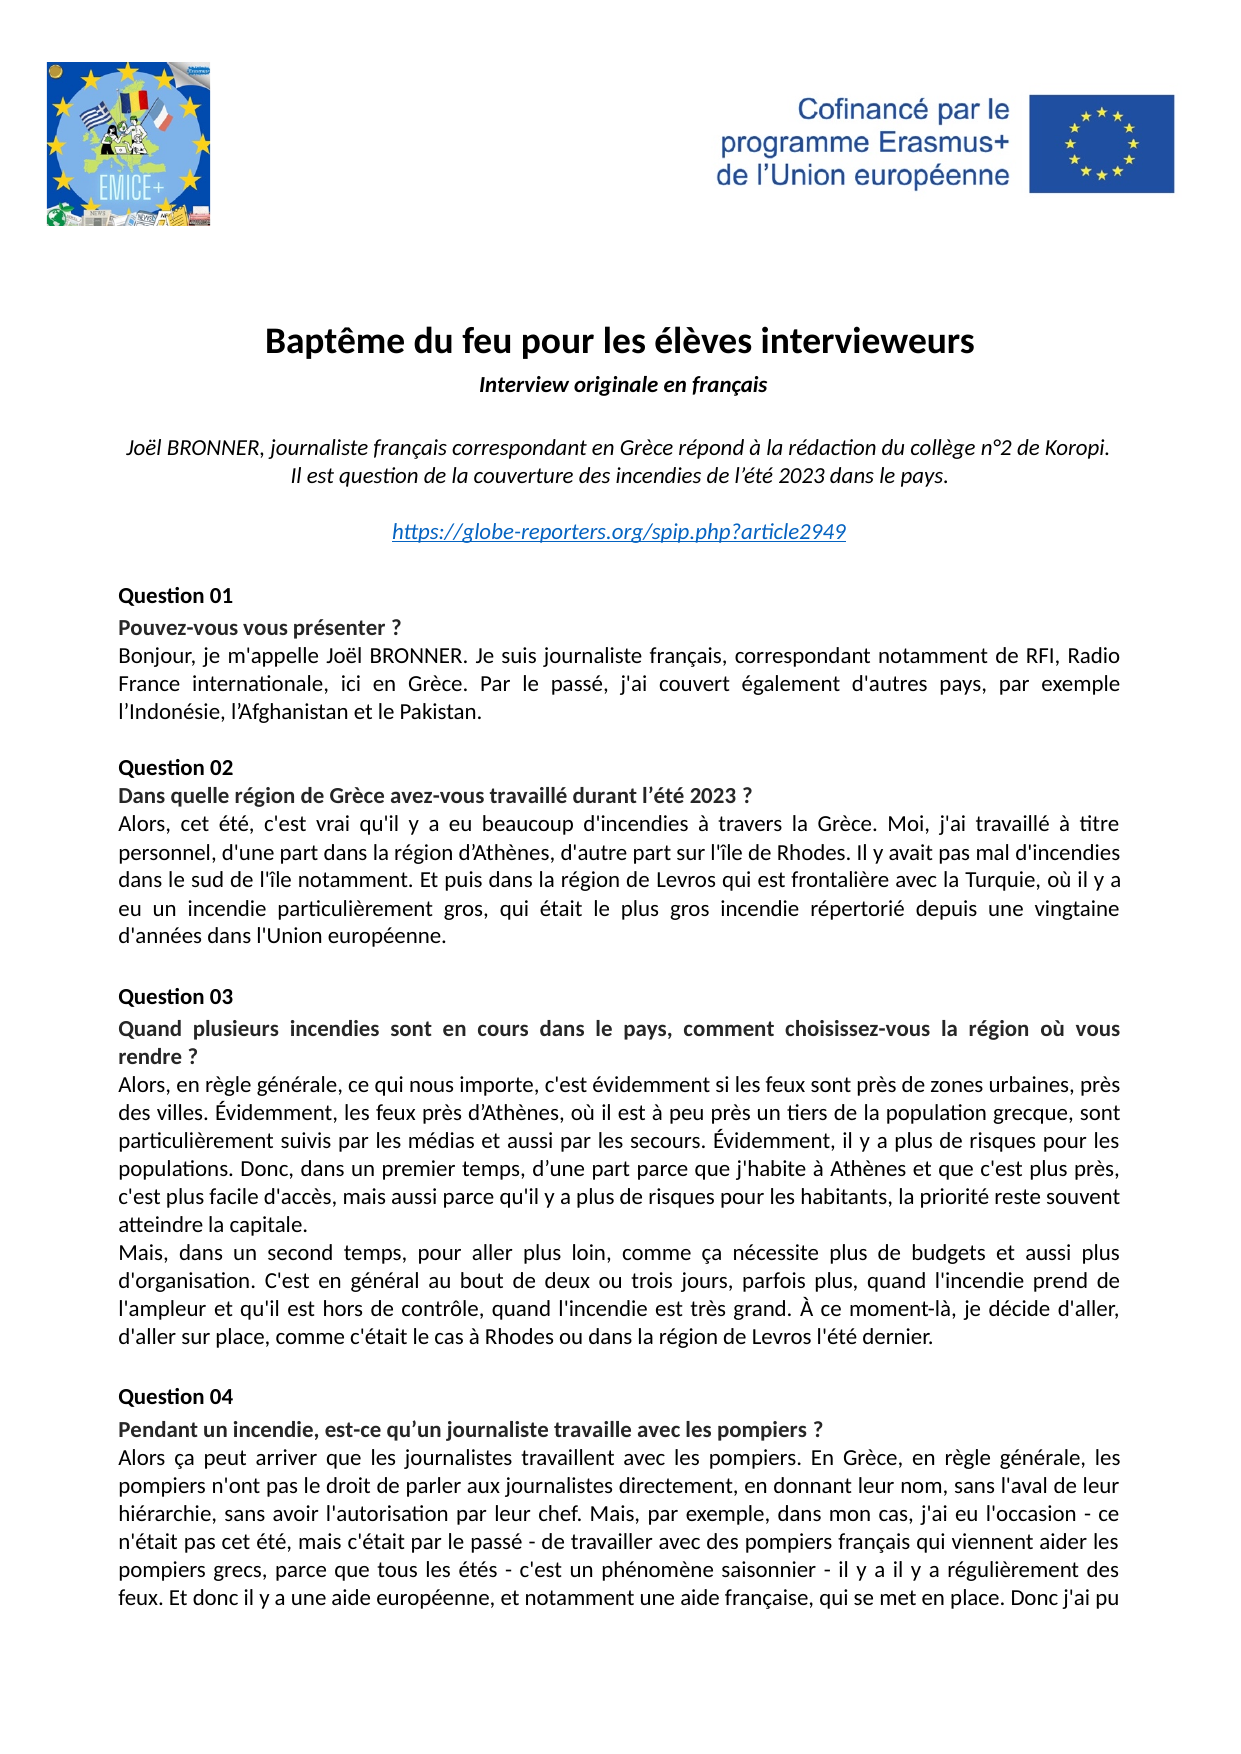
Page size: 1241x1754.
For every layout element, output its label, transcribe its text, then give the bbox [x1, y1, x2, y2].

picture [46, 62, 211, 226]
text Question 01 [118, 581, 1122, 609]
text Bonjour, je m'appelle Joël BRONNER. Je suis journaliste français, correspondant notamment de RFI, Radio France internationale, ici en Grèce. Par le passé, j'ai couvert également d'autres pays, par exemple l’Indonésie, l’Afghanistan et le Pakistan. [118, 641, 1122, 726]
text Question 02 [118, 753, 1122, 782]
text Joël BRONNER, journaliste français correspondant en Grèce répond à la rédaction du collège n°2 de Koropi. Il est question de la couverture des incendies de l’été 2023 dans le pays. [118, 433, 1122, 489]
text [118, 1443, 1122, 1611]
text Pendant un incendie, est-ce qu’un journaliste travaille avec les pompiers ? [118, 1415, 1122, 1443]
text Dans quelle région de Grèce avez-vous travaillé durant l’été 2023 ? [118, 782, 1122, 809]
text Alors, cet été, c'est vrai qu'il y a eu beaucoup d'incendies à travers la Grèce. Moi, j'ai travaillé à titre personnel, d'une part dans la région d’Athènes, d'autre part sur l'île de Rhodes. Il y avait pas mal d'incendies dans le sud de l'île notamment. Et puis dans la région de Levros qui est frontalière avec la Turquie, où il y a eu un incendie particulièrement gros, qui était le plus gros incendie répertorié depuis une vingtaine d'années dans l'Union européenne. [118, 809, 1122, 950]
text Interview originale en français [118, 370, 1122, 398]
text Quand plusieurs incendies sont en cours dans le pays, comment choisissez-vous la région où vous rendre ? [118, 1014, 1122, 1070]
text Pouvez-vous vous présenter ? [118, 613, 1122, 641]
text https://globe-reporters.org/spip.php?article2949 [118, 517, 1122, 545]
text Question 03 [118, 982, 1122, 1010]
text Question 04 [118, 1382, 1122, 1411]
picture [533, 71, 1197, 217]
text Alors, en règle générale, ce qui nous importe, c'est évidemment si les feux sont près de zones urbaines, près des villes. Évidemment, les feux près d’Athènes, où il est à peu près un tiers de la population grecque, sont particulièrement suivis par les médias et aussi par les secours. Évidemment, il y a plus de risques pour les populations. Donc, dans un premier temps, d’une part parce que j'habite à Athènes et que c'est plus près, c'est plus facile d'accès, mais aussi parce qu'il y a plus de risques pour les habitants, la priorité reste souvent atteindre la capitale. [118, 1070, 1122, 1238]
text Baptême du feu pour les élèves intervieweurs [118, 317, 1122, 363]
text Mais, dans un second temps, pour aller plus loin, comme ça nécessite plus de budgets et aussi plus d'organisation. C'est en général au bout de deux ou trois jours, parfois plus, quand l'incendie prend de l'ampleur et qu'il est hors de contrôle, quand l'incendie est très grand. À ce moment-là, je décide d'aller, d'aller sur place, comme c'était le cas à Rhodes ou dans la région de Levros l'été dernier. [118, 1238, 1122, 1350]
